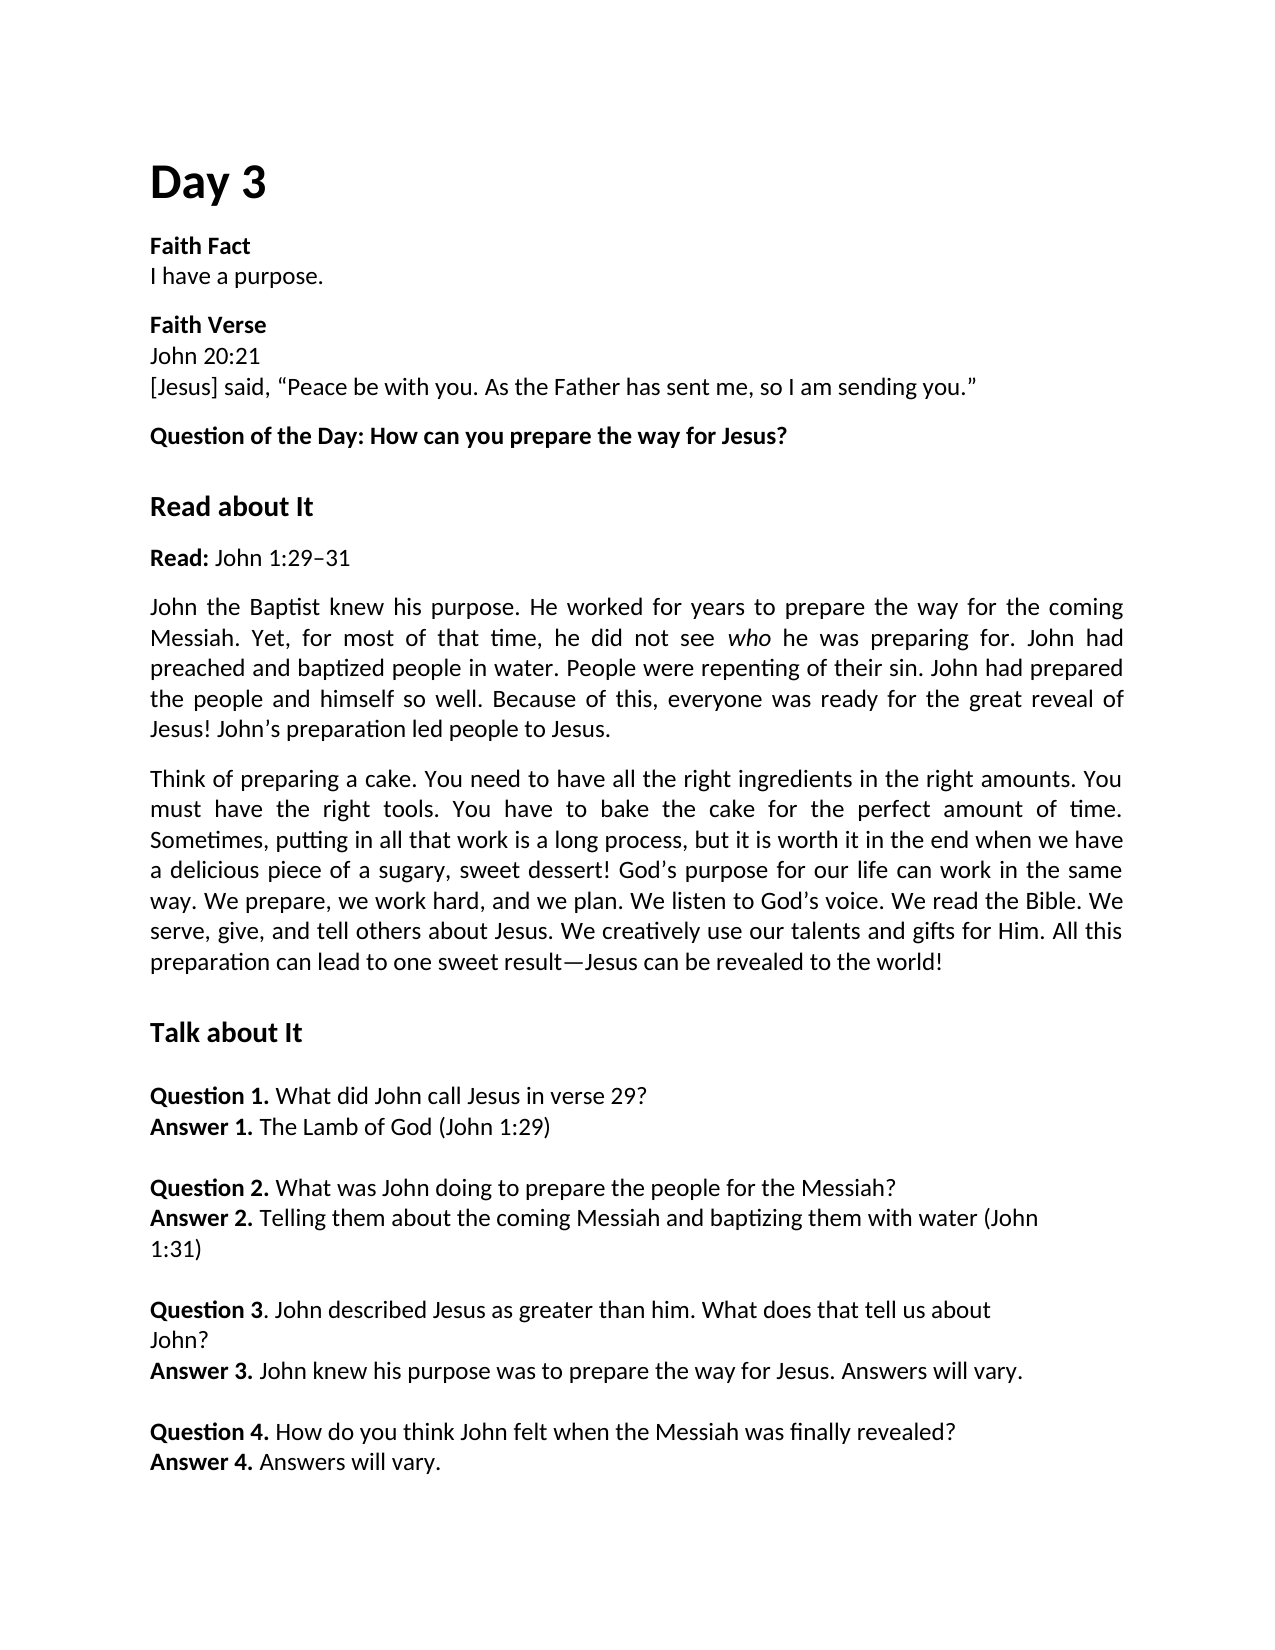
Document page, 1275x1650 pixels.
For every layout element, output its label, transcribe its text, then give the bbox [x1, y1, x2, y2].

text John the Baptist knew his purpose. He worked for years to prepare the way for the coming Messiah. Yet, for most of that time, he did not see who he was preparing for. John had preached and baptized people in water. People were repenting of their sin. John had prepared the people and himself so well. Because of this, everyone was ready for the great reveal of Jesus! John’s preparation led people to Jesus. [150, 592, 1125, 744]
text Talk about It [150, 1014, 1125, 1050]
text Read about It [150, 488, 1125, 523]
table_header Question 1. What did John call Jesus in verse 29? Answer 1. The Lamb of God (John 1:29) [150, 1050, 1050, 1172]
table_header Faith Fact I have a purpose. Faith Verse John 20:21 [Jesus] said, “Peace be with you. As the Father has sent me, so I am sending you.” Question of the Day: How can you prepare the way for Jesus? [150, 211, 1050, 450]
text Read: John 1:29–31 [150, 542, 1125, 573]
text Day 3 [150, 150, 1125, 211]
table_cell Question 3. John described Jesus as greater than him. What does that tell us about John? Answer 3. John knew his purpose was to prepare the way for Jesus. Answers will vary. [150, 1294, 1050, 1416]
table_cell Question 2. What was John doing to prepare the people for the Messiah? Answer 2. Telling them about the coming Messiah and baptizing them with water (John 1:31) [150, 1172, 1050, 1294]
text Think of preparing a cake. You need to have all the right ingredients in the right amounts. You must have the right tools. You have to bake the cake for the perfect amount of time. Sometimes, putting in all that work is a long process, but it is worth it in the end when we have a delicious piece of a sugary, sweet dessert! God’s purpose for our life can work in the same way. We prepare, we work hard, and we plan. We listen to God’s voice. We read the Bible. We serve, give, and tell others about Jesus. We creatively use our talents and gifts for Him. All this preparation can lead to one sweet result—Jesus can be revealed to the world! [150, 763, 1125, 977]
table_cell Question 4. How do you think John felt when the Messiah was finally revealed? Answer 4. Answers will vary. [150, 1416, 1050, 1477]
